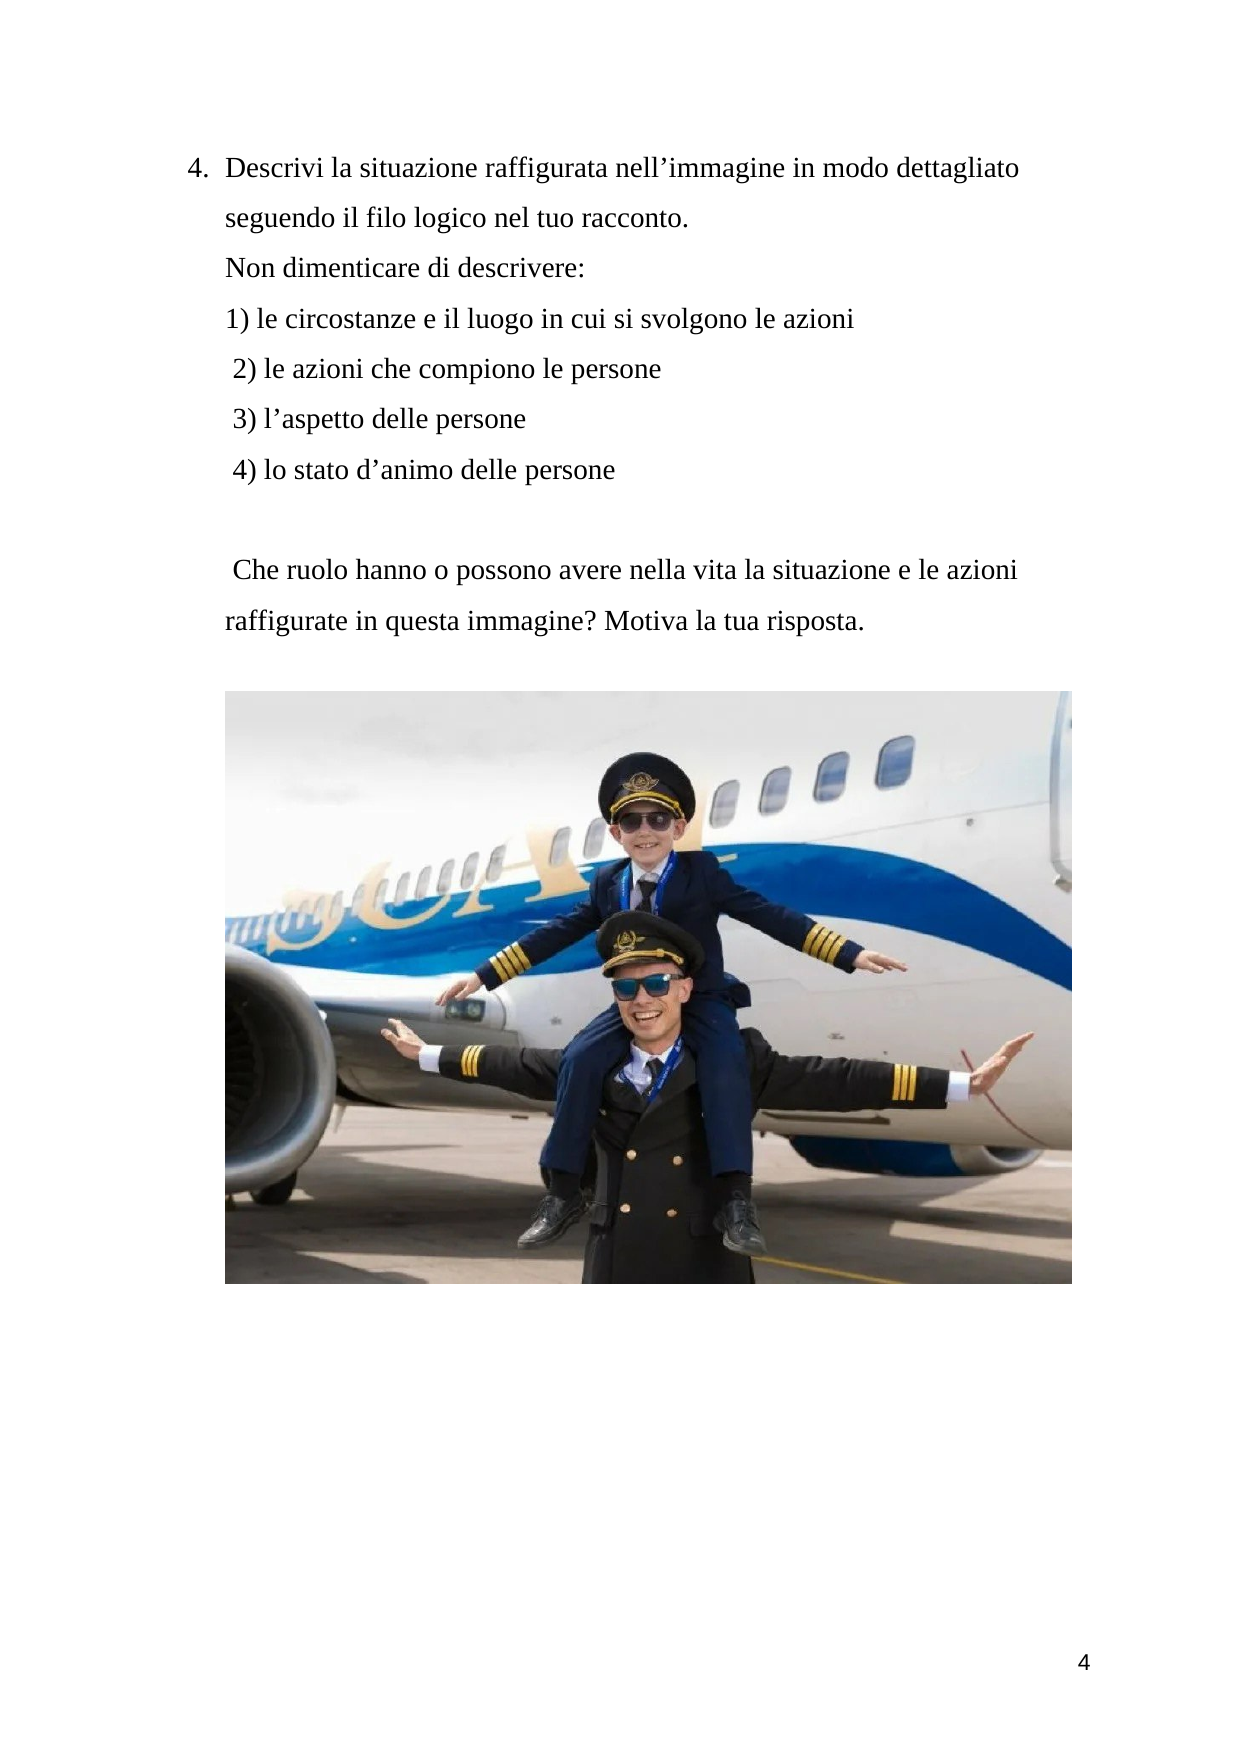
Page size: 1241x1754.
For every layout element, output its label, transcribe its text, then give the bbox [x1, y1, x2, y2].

text Non dimenticare di descrivere: [225, 251, 1090, 284]
picture [225, 691, 1072, 1284]
text 2) le azioni che compiono le persone [225, 351, 1090, 385]
list Descrivi la situazione raffigurata nell’immagine in modo dettagliato seguendo il filo logico nel tuo racconto. [187, 150, 1090, 234]
text 3) l’aspetto delle persone [225, 402, 1090, 435]
text 1) le circostanze e il luogo in cui si svolgono le azioni [225, 301, 1090, 334]
text Che ruolo hanno o possono avere nella vita la situazione e le azioni raffigurate in questa immagine? Motiva la tua risposta. [225, 552, 1090, 636]
text 4) lo stato d’animo delle persone [225, 452, 1090, 485]
